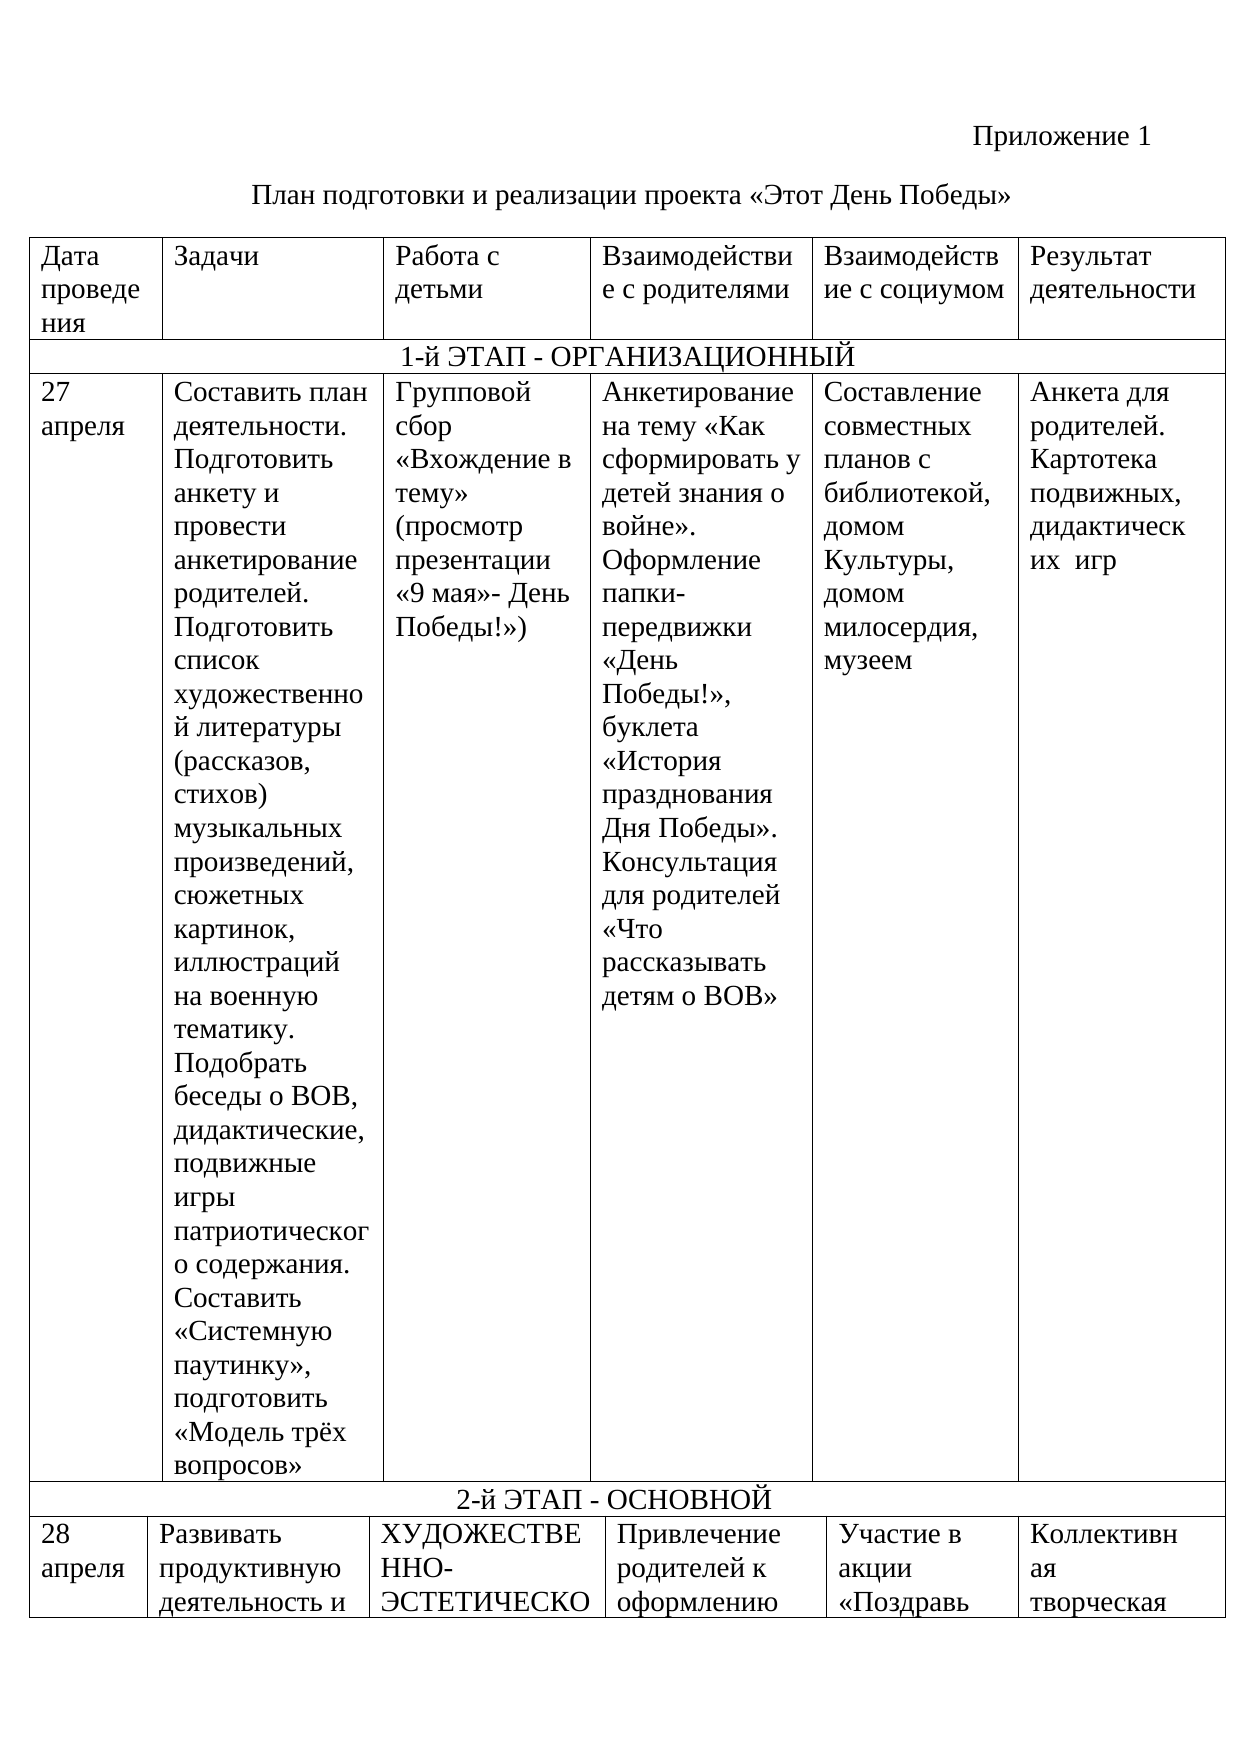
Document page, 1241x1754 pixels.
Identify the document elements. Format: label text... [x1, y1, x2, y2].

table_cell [148, 1517, 369, 1617]
table_header Задачи [163, 238, 383, 338]
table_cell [1019, 1517, 1225, 1617]
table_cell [606, 1517, 826, 1617]
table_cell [370, 1517, 605, 1617]
table_cell 1-й ЭТАП - ОРГАНИЗАЦИОННЫЙ [30, 340, 1225, 373]
table_header Дата проведения [30, 238, 162, 338]
table_header Взаимодействие с социумом [813, 238, 1018, 338]
table_header Результат деятельности [1019, 238, 1225, 338]
table_cell Составить план деятельности. Подготовить анкету и провести анкетирование родителей. Подготовить список художественной литературы (рассказов, стихов) музыкальных произведений, сюжетных картинок, иллюстраций на военную тематику. Подобрать беседы о ВОВ, дидактические, подвижные игры патриотического содержания. Составить «Системную паутинку», подготовить «Модель трёх вопросов» [163, 374, 383, 1481]
table_cell Анкетирование на тему «Как сформировать у детей знания о войне». Оформление папки-передвижки «День Победы!», буклета «История празднования Дня Победы». Консультация для родителей «Что рассказывать детям о ВОВ» [591, 374, 812, 1481]
text Приложение 1 [177, 118, 1152, 152]
table_cell Составление совместных планов с библиотекой, домом Культуры, домом милосердия, музеем [813, 374, 1018, 1481]
text План подготовки и реализации проекта «Этот День Победы» [177, 177, 1152, 211]
table_cell 28 апреля [30, 1517, 147, 1617]
table_header Работа с детьми [384, 238, 590, 338]
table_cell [827, 1517, 1018, 1617]
table_cell 27 апреля [30, 374, 162, 1481]
table_header Взаимодействие с родителями [591, 238, 812, 338]
table_cell Групповой сбор «Вхождение в тему» (просмотр презентации «9 мая»- День Победы!») [384, 374, 590, 1481]
table_cell 2-й ЭТАП - ОСНОВНОЙ [30, 1482, 1225, 1516]
table_cell Анкета для родителей. Картотека подвижных, дидактических игр [1019, 374, 1225, 1481]
